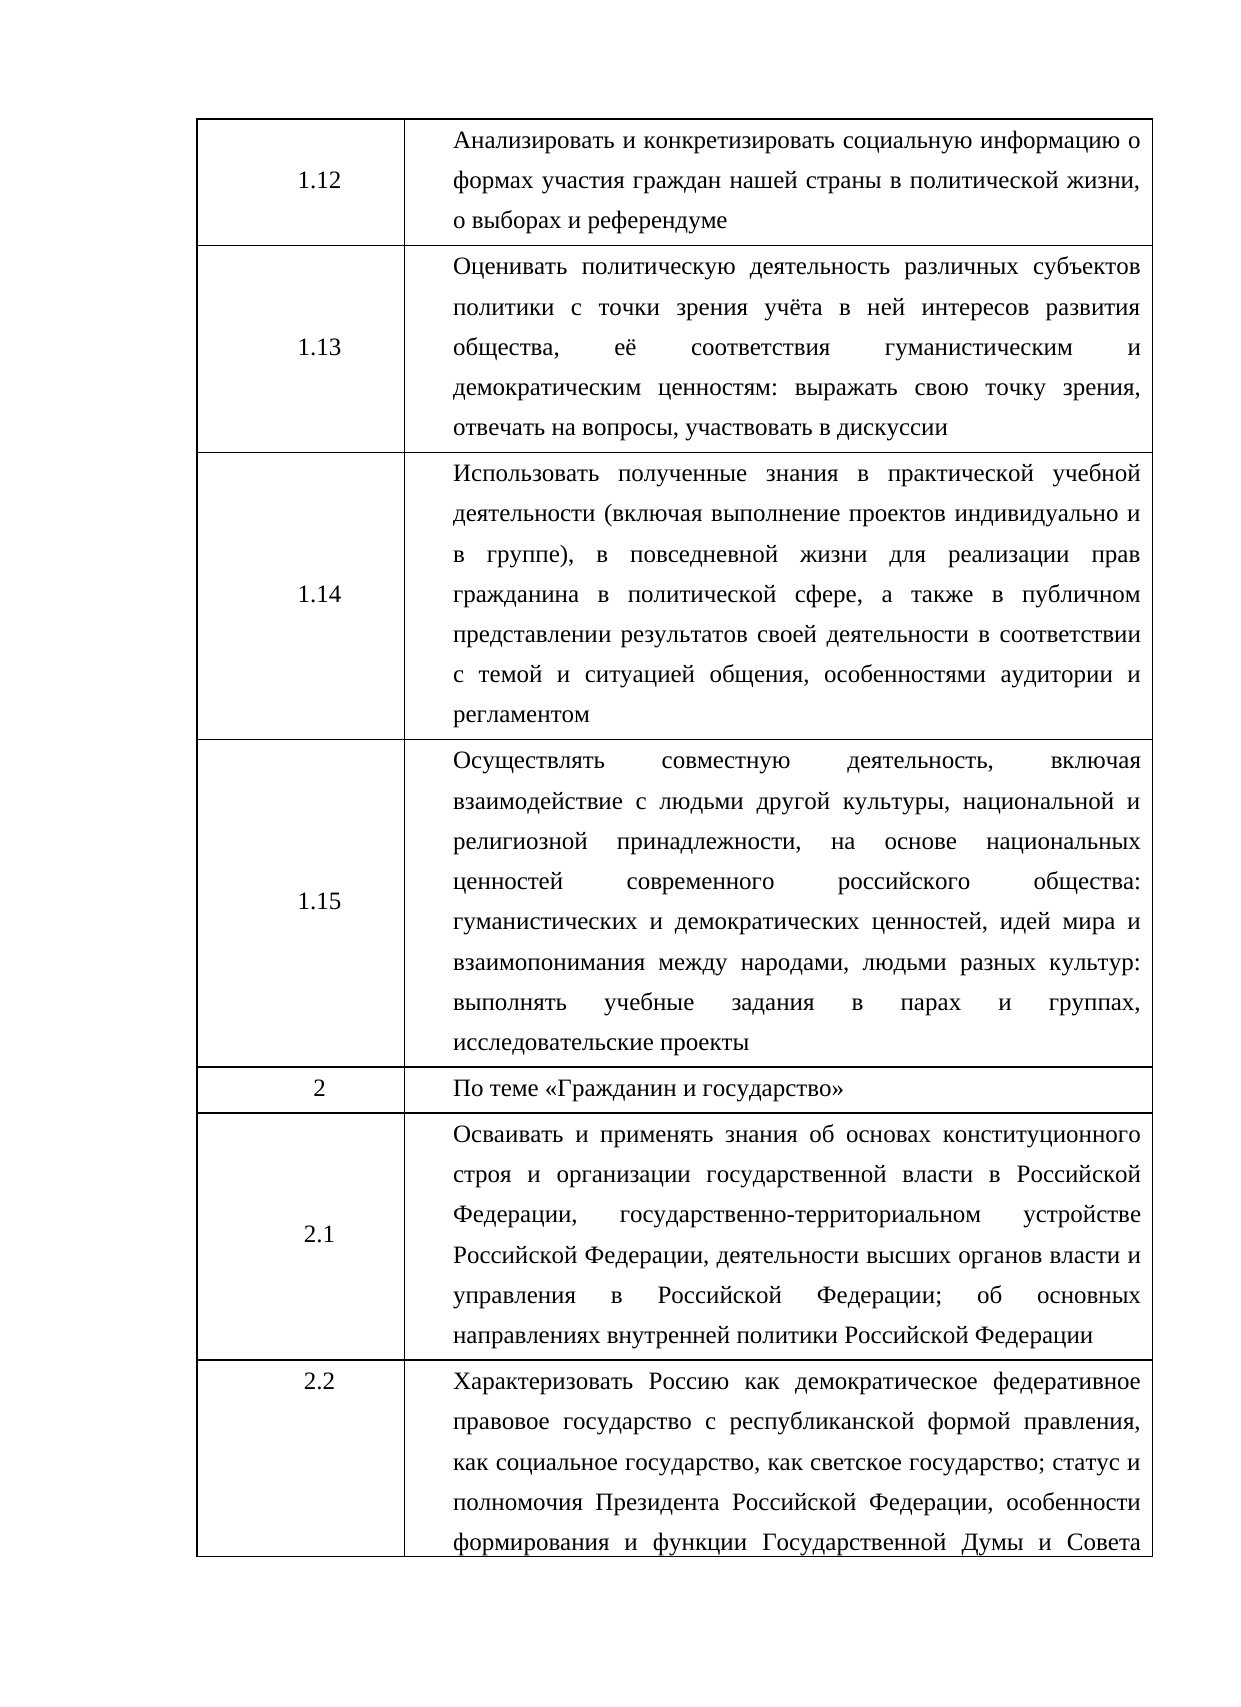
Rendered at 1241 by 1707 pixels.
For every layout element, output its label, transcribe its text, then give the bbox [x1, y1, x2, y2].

table_cell Оценивать политическую деятельность различных субъектов политики с точки зрения учёта в ней интересов развития общества, её соответствия гуманистическим и демократическим ценностям: выражать свою точку зрения, отвечать на вопросы, участвовать в дискуссии [405, 246, 1152, 451]
table_cell 2.1 [198, 1114, 404, 1359]
table_cell 1.13 [198, 246, 404, 451]
table_cell Осваивать и применять знания об основах конституционного строя и организации государственной власти в Российской Федерации, государственно-территориальном устройстве Российской Федерации, деятельности высших органов власти и управления в Российской Федерации; об основных направлениях внутренней политики Российской Федерации [405, 1114, 1152, 1359]
table_cell Использовать полученные знания в практической учебной деятельности (включая выполнение проектов индивидуально и в группе), в повседневной жизни для реализации прав гражданина в политической сфере, а также в публичном представлении результатов своей деятельности в соответствии с темой и ситуацией общения, особенностями аудитории и регламентом [405, 453, 1152, 739]
table_cell По теме «Гражданин и государство» [405, 1068, 1152, 1112]
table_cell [405, 1361, 1152, 1556]
table_cell 1.12 [198, 120, 404, 244]
table_cell 2 [198, 1068, 404, 1112]
table_cell 1.14 [198, 453, 404, 739]
table_cell Осуществлять совместную деятельность, включая взаимодействие с людьми другой культуры, национальной и религиозной принадлежности, на основе национальных ценностей современного российского общества: гуманистических и демократических ценностей, идей мира и взаимопонимания между народами, людьми разных культур: выполнять учебные задания в парах и группах, исследовательские проекты [405, 740, 1152, 1066]
table_cell Анализировать и конкретизировать социальную информацию о формах участия граждан нашей страны в политической жизни, о выборах и референдуме [405, 120, 1152, 244]
table_cell 1.15 [198, 740, 404, 1066]
table_cell 2.2 [198, 1361, 404, 1556]
